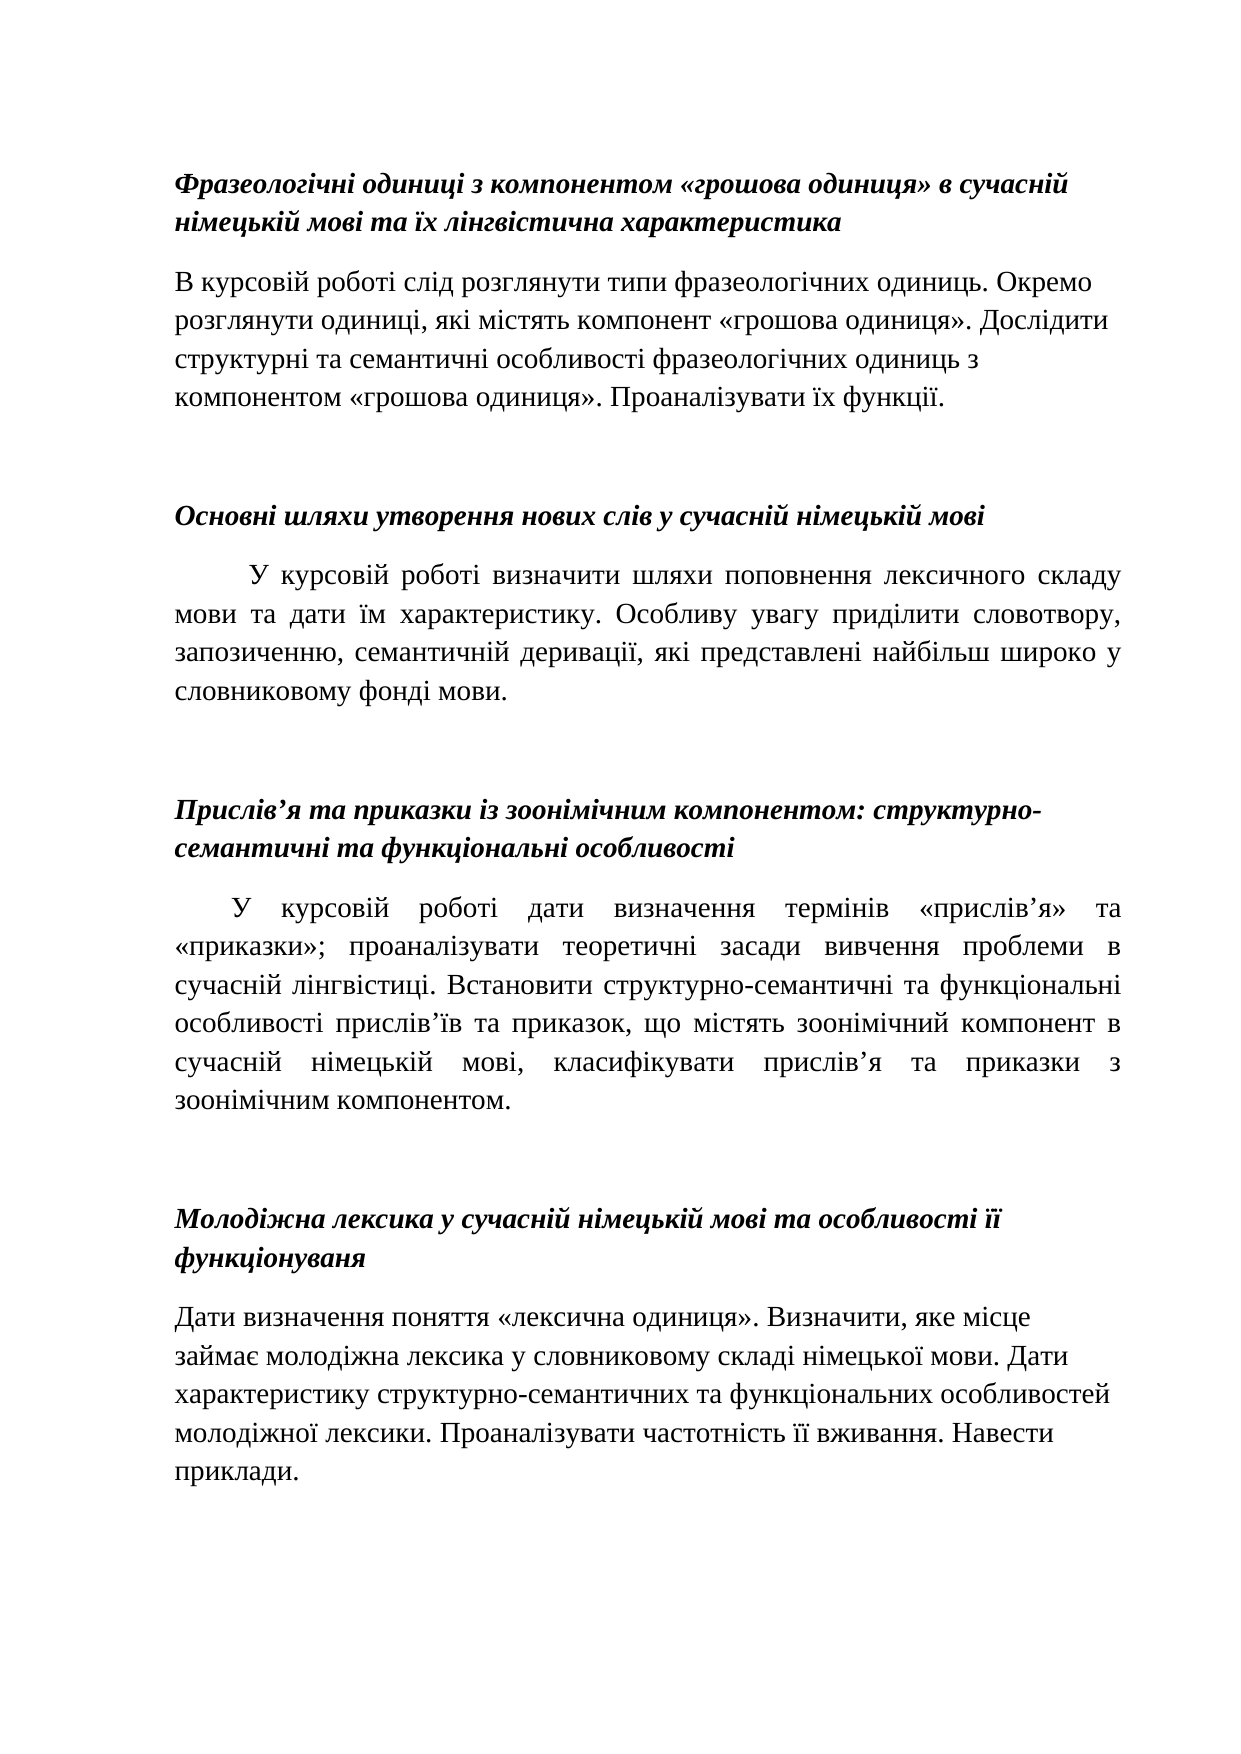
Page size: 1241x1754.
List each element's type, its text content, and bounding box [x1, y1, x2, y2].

text Прислів’я та приказки із зоонімічним компонентом: структурно-семантичні та функціональні особливості [174, 792, 1122, 864]
text В курсовій роботі слід розглянути типи фразеологічних одиниць. Окремо розглянути одиниці, які містять компонент «грошова одиниця». Дослідити структурні та семантичні особливості фразеологічних одиниць з компонентом «грошова одиниця». Проаналізувати їх функції. [174, 264, 1122, 413]
text У курсовій роботі визначити шляхи поповнення лексичного складу мови та дати їм характеристику. Особливу увагу приділити словотвору, запозиченню, семантичній деривації, які представлені найбільш широко у словниковому фонді мови. [174, 557, 1122, 707]
text Молодіжна лексика у сучасній німецькій мові та особливості її функціонуваня [174, 1201, 1122, 1273]
text Дати визначення поняття «лексична одиниця». Визначити, яке місце займає молодіжна лексика у словниковому складі німецької мови. Дати характеристику структурно-семантичних та функціональних особливостей молодіжної лексики. Проаналізувати частотність її вживання. Навести приклади. [174, 1299, 1122, 1487]
text У курсовій роботі дати визначення термінів «прислів’я» та «приказки»; проаналізувати теоретичні засади вивчення проблеми в сучасній лінгвістиці. Встановити структурно-семантичні та функціональні особливості прислів’їв та приказок, що містять зоонімічний компонент в сучасній німецькій мові, класифікувати прислів’я та приказки з зоонімічним компонентом. [174, 890, 1122, 1116]
text Основні шляхи утворення нових слів у сучасній німецькій мові [174, 498, 1122, 532]
text Фразеологічні одиниці з компонентом «грошова одиниця» в сучасній німецькій мові та їх лінгвістична характеристика [174, 166, 1122, 238]
